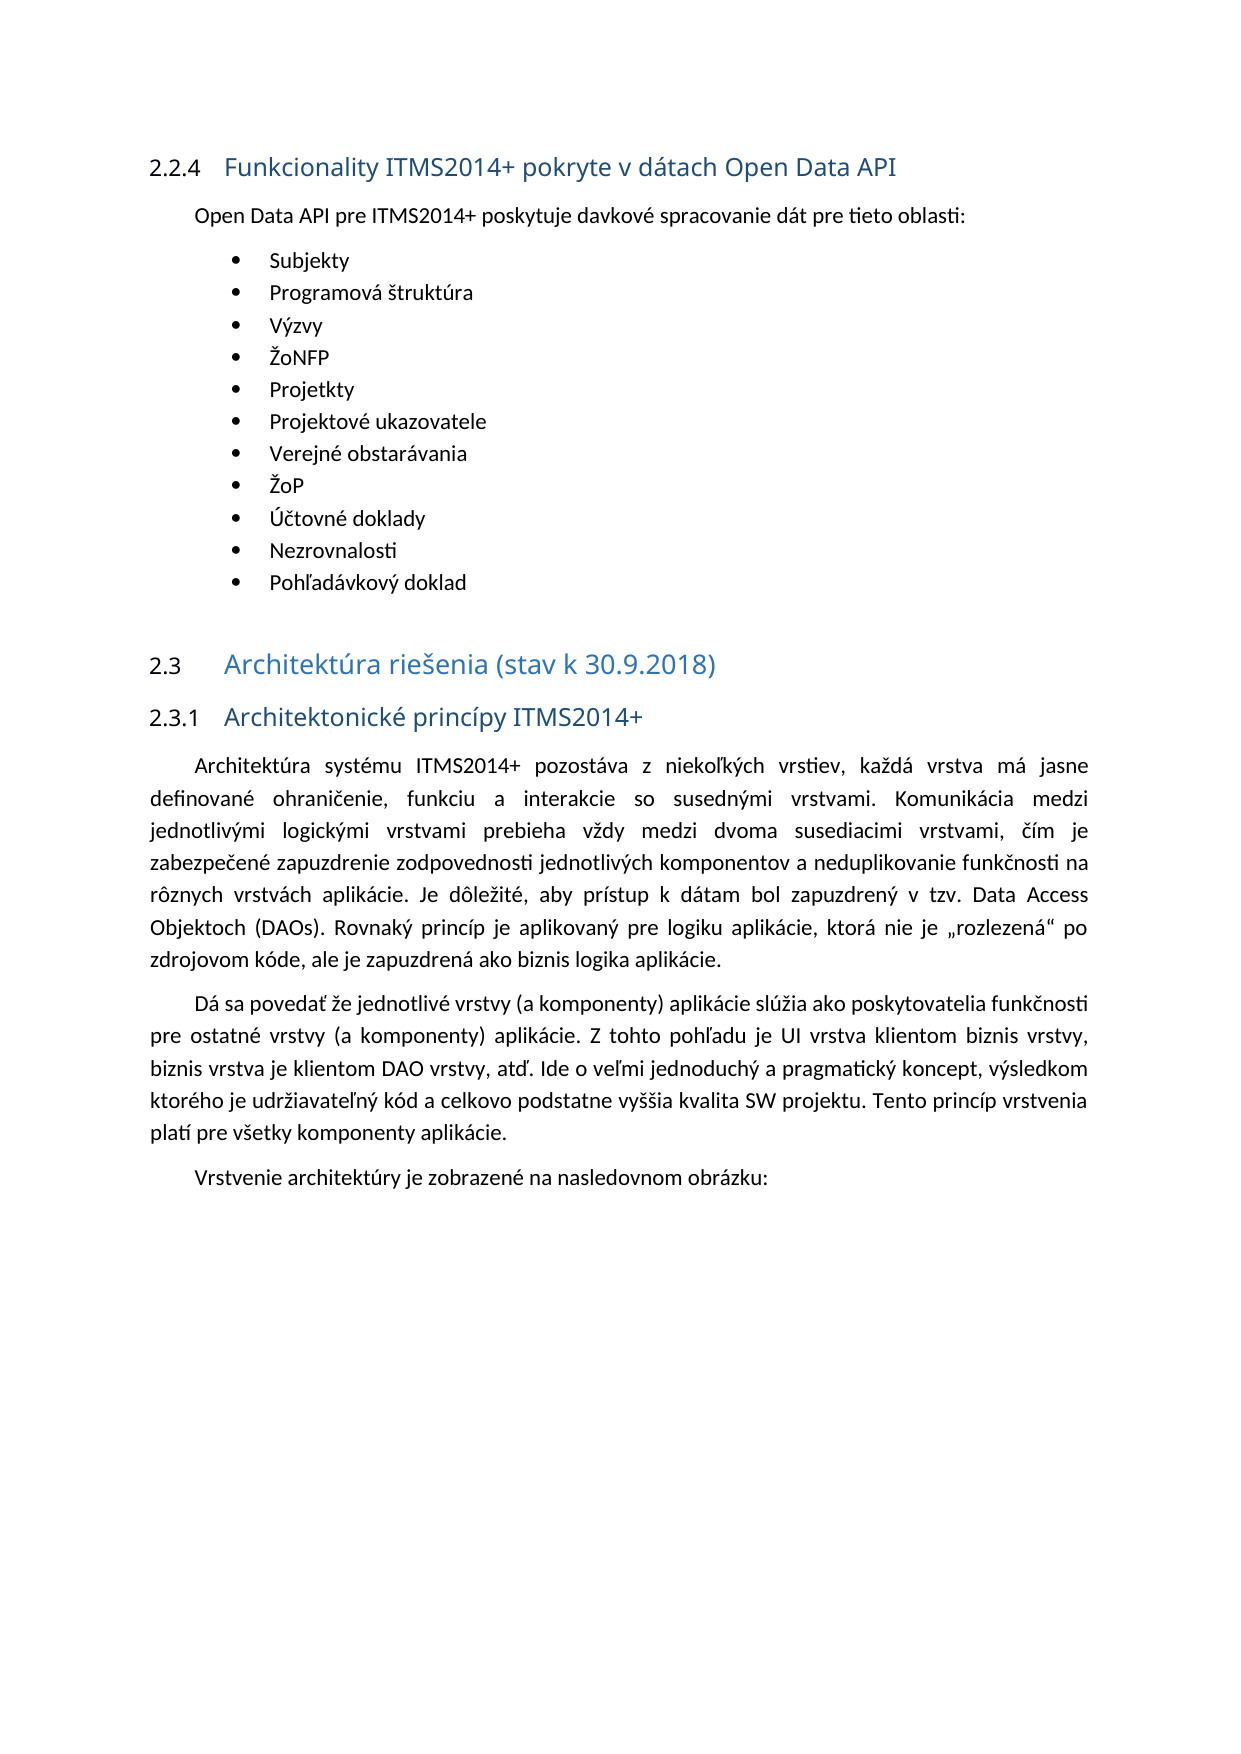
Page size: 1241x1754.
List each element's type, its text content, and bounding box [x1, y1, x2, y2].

list Účtovné doklady [232, 504, 1090, 532]
list Verejné obstarávania [232, 439, 1090, 467]
list ŽoP [232, 472, 1090, 500]
text Dá sa povedať že jednotlivé vrstvy (a komponenty) aplikácie slúžia ako poskytovatelia funkčnosti pre ostatné vrstvy (a komponenty) aplikácie. Z tohto pohľadu je UI vrstva klientom biznis vrstvy, biznis vrstva je klientom DAO vrstvy, atď. Ide o veľmi jednoduchý a pragmatický koncept, výsledkom ktorého je udržiavateľný kód a celkovo podstatne vyššia kvalita SW projektu. Tento princíp vrstvenia platí pre všetky komponenty aplikácie. [150, 989, 1090, 1146]
list Projektové ukazovatele [232, 407, 1090, 435]
subtitle Architektúra riešenia (stav k 30.9.2018) [149, 645, 1090, 682]
list Výzvy [232, 311, 1090, 339]
subtitle Funkcionality ITMS2014+ pokryte v dátach Open Data API [149, 150, 1090, 184]
subtitle Architektonické princípy ITMS2014+ [149, 700, 1090, 734]
list Subjekty [232, 246, 1090, 274]
list Pohľadávkový doklad [232, 568, 1090, 596]
text Architektúra systému ITMS2014+ pozostáva z niekoľkých vrstiev, každá vrstva má jasne definované ohraničenie, funkciu a interakcie so susednými vrstvami. Komunikácia medzi jednotlivými logickými vrstvami prebieha vždy medzi dvoma susediacimi vrstvami, čím je zabezpečené zapuzdrenie zodpovednosti jednotlivých komponentov a neduplikovanie funkčnosti na rôznych vrstvách aplikácie. Je dôležité, aby prístup k dátam bol zapuzdrený v tzv. Data Access Objektoch (DAOs). Rovnaký princíp je aplikovaný pre logiku aplikácie, ktorá nie je „rozlezená“ po zdrojovom kóde, ale je zapuzdrená ako biznis logika aplikácie. [150, 752, 1090, 973]
list ŽoNFP [232, 343, 1090, 371]
list Nezrovnalosti [232, 536, 1090, 564]
text Open Data API pre ITMS2014+ poskytuje davkové spracovanie dát pre tieto oblasti: [150, 202, 1090, 230]
text Vrstvenie architektúry je zobrazené na nasledovnom obrázku: [150, 1163, 1090, 1191]
list Programová štruktúra [232, 278, 1090, 307]
list Projetkty [232, 375, 1090, 403]
